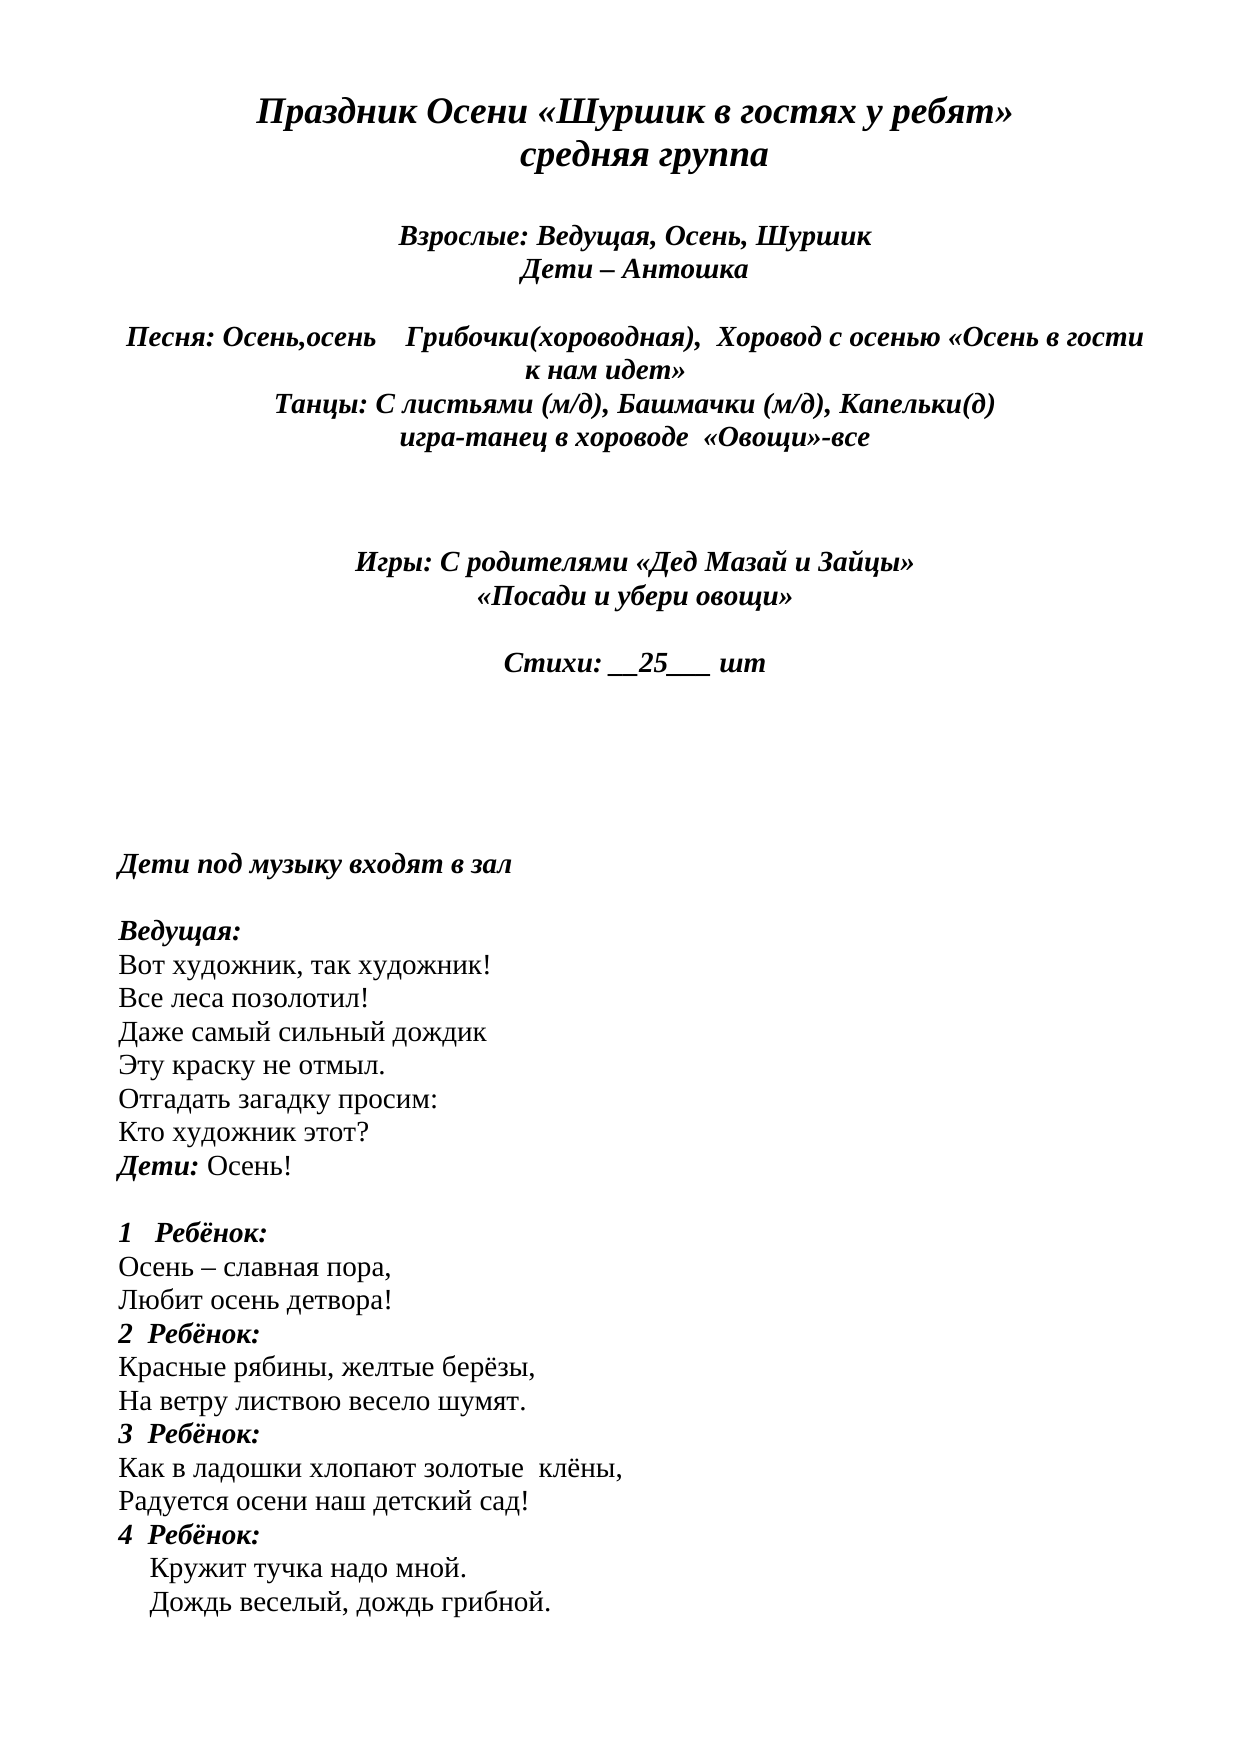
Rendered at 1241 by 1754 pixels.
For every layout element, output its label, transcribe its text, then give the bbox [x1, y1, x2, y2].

text Игры: С родителями «Дед Мазай и Зайцы» [59, 544, 1152, 578]
text Взрослые: Ведущая, Осень, Шуршик [59, 218, 1152, 252]
text Все леса позолотил! [59, 980, 1152, 1014]
text Красные рябины, желтые берёзы, [59, 1349, 1152, 1383]
list игра-танец в хороводе «Овощи»-все [118, 419, 1152, 453]
text Ведущая: [59, 913, 1152, 947]
text Танцы: С листьями (м/д), Башмачки (м/д), Капельки(д) [59, 386, 1152, 419]
text На ветру листвою весело шумят. [59, 1383, 1152, 1416]
text Дети под музыку входят в зал [59, 846, 1152, 880]
text Эту краску не отмыл. [59, 1047, 1152, 1081]
text Дождь веселый, дождь грибной. [118, 1584, 1152, 1618]
text 3 Ребёнок: [59, 1416, 1152, 1450]
text 1 Ребёнок: [59, 1215, 1152, 1249]
text Праздник Осени «Шуршик в гостях у ребят» [59, 89, 1152, 132]
text Любит осень детвора! [59, 1282, 1152, 1316]
text Отгадать загадку просим: [59, 1081, 1152, 1114]
text 4 Ребёнок: [118, 1517, 1152, 1551]
text Стихи: __25___ шт [59, 645, 1152, 678]
text Дети: Осень! [59, 1148, 1152, 1182]
text «Посади и убери овощи» [59, 578, 1152, 611]
text Кружит тучка надо мной. [118, 1551, 1152, 1584]
text Кто художник этот? [59, 1114, 1152, 1148]
text Радуется осени наш детский сад! [59, 1483, 1152, 1517]
text Как в ладошки хлопают золотые клёны, [59, 1450, 1152, 1483]
text 2 Ребёнок: [59, 1316, 1152, 1349]
text Даже самый сильный дождик [59, 1014, 1152, 1047]
text Осень – славная пора, [59, 1249, 1152, 1282]
text Вот художник, так художник! [59, 947, 1152, 980]
text средняя группа [59, 132, 1152, 175]
text Песня: Осень,осень Грибочки(хороводная), Хоровод с осенью «Осень в гости к нам идет» [59, 319, 1152, 386]
text Дети – Антошка [59, 252, 1152, 285]
